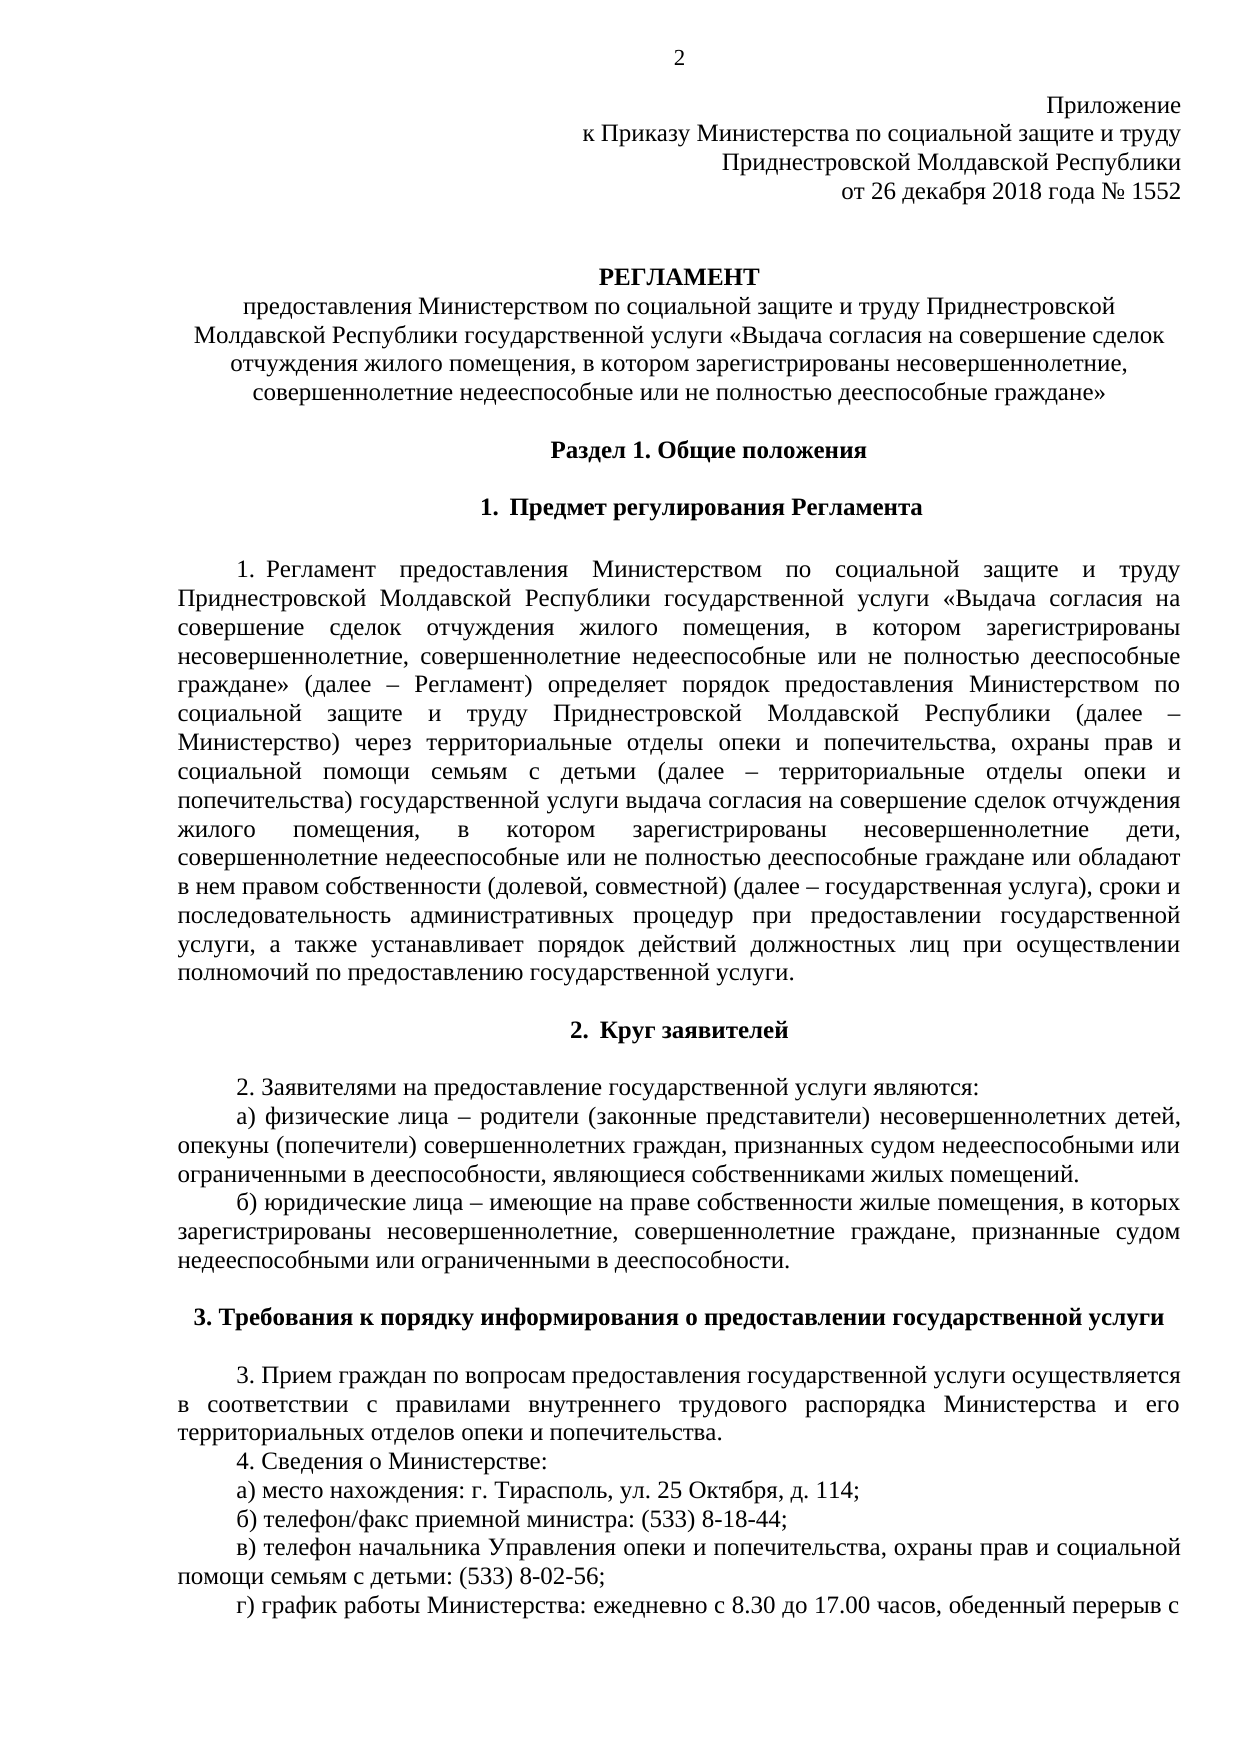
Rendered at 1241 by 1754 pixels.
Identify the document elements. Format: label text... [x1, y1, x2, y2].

text 4. Сведения о Министерстве: [177, 1446, 1181, 1475]
list Регламент предоставления Министерством по социальной защите и труду Приднестровской Молдавской Республики государственной услуги «Выдача согласия на совершение сделок отчуждения жилого помещения, в котором зарегистрированы несовершеннолетние, совершеннолетние недееспособные или не полностью дееспособные граждане» (далее – Регламент) определяет порядок предоставления Министерством по социальной защите и труду Приднестровской Молдавской Республики (далее – Министерство) через территориальные отделы опеки и попечительства, охраны прав и социальной помощи семьям с детьми (далее – территориальные отделы опеки и попечительства) государственной услуги выдача согласия на совершение сделок отчуждения жилого помещения, в котором зарегистрированы несовершеннолетние дети, совершеннолетние недееспособные или не полностью дееспособные граждане или обладают в нем правом собственности (долевой, совместной) (далее – государственная услуга), сроки и последовательность административных процедур при предоставлении государственной услуги, а также устанавливает порядок действий должностных лиц при осуществлении полномочий по предоставлению государственной услуги. [177, 554, 1181, 986]
text 3. Прием граждан по вопросам предоставления государственной услуги осуществляется в соответствии с правилами внутреннего трудового распорядка Министерства и его территориальных отделов опеки и попечительства. [177, 1360, 1181, 1446]
text а) место нахождения: г. Тирасполь, ул. 25 Октября, д. 114; [177, 1475, 1181, 1504]
text к Приказу Министерства по социальной защите и труду [177, 118, 1181, 147]
title Круг заявителей [177, 1015, 1181, 1044]
text а) физические лица – родители (законные представители) несовершеннолетних детей, опекуны (попечители) совершеннолетних граждан, признанных судом недееспособными или ограниченными в дееспособности, являющиеся собственниками жилых помещений. [177, 1101, 1181, 1187]
title Предмет регулирования Регламента [177, 492, 1181, 521]
title Раздел 1. Общие положения [177, 435, 1181, 463]
title 3. Требования к порядку информирования о предоставлении государственной услуги [177, 1302, 1181, 1331]
text Приднестровской Молдавской Республики [177, 147, 1181, 176]
text Приложение [177, 90, 1181, 118]
text от 26 декабря 2018 года № 1552 [177, 176, 1181, 205]
text 2. Заявителями на предоставление государственной услуги являются: [177, 1072, 1181, 1101]
text предоставления Министерством по социальной защите и труду Приднестровской Молдавской Республики государственной услуги «Выдача согласия на совершение сделок отчуждения жилого помещения, в котором зарегистрированы несовершеннолетние, совершеннолетние недееспособные или не полностью дееспособные граждане» [177, 291, 1181, 406]
text в) телефон начальника Управления опеки и попечительства, охраны прав и социальной помощи семьям с детьми: (533) 8-02-56; [177, 1532, 1181, 1590]
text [177, 1590, 1181, 1619]
text б) телефон/факс приемной министра: (533) 8-18-44; [177, 1504, 1181, 1532]
text б) юридические лица – имеющие на праве собственности жилые помещения, в которых зарегистрированы несовершеннолетние, совершеннолетние граждане, признанные судом недееспособными или ограниченными в дееспособности. [177, 1187, 1181, 1274]
title РЕГЛАМЕНТ [177, 262, 1181, 291]
